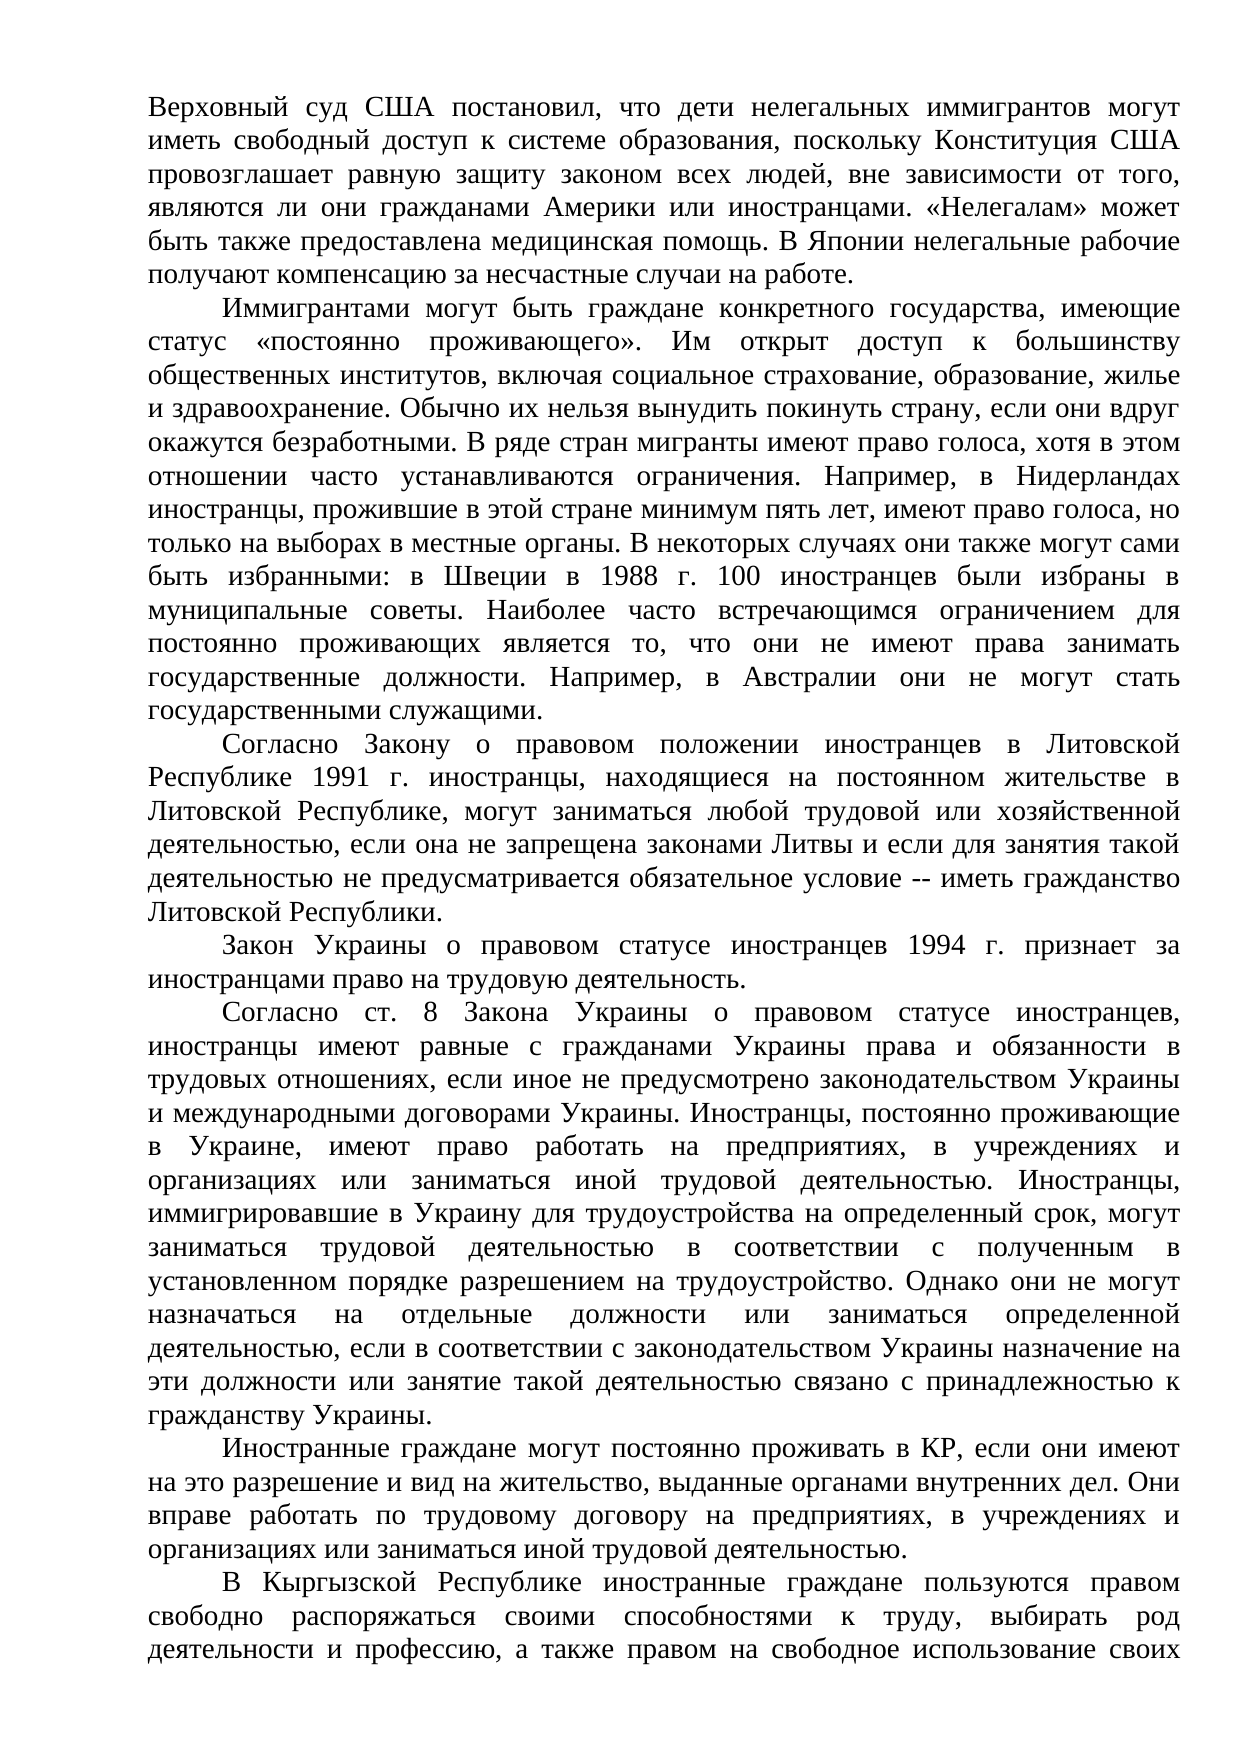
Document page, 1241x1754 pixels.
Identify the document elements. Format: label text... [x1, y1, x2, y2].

text Иностранные граждане могут постоянно проживать в КР, если они имеют на это разрешение и вид на жительство, выданные органами внутренних дел. Они вправе работать по трудовому договору на предприятиях, в учреждениях и организациях или заниматься иной трудовой деятельностью. [148, 1430, 1181, 1564]
text Закон Украины о правовом статусе иностранцев 1994 г. признает за иностранцами право на трудовую деятельность. [148, 927, 1181, 994]
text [148, 89, 1181, 290]
text Согласно Закону о правовом положении иностранцев в Литовской Республике 1991 г. иностранцы, находящиеся на постоянном жительстве в Литовской Республике, могут заниматься любой трудовой или хозяйственной деятельностью, если она не запрещена законами Литвы и если для занятия такой деятельностью не предусматривается обязательное условие -- иметь гражданство Литовской Республики. [148, 726, 1181, 927]
text Согласно ст. 8 Закона Украины о правовом статусе иностранцев, иностранцы имеют равные с гражданами Украины права и обязанности в трудовых отношениях, если иное не предусмотрено законодательством Украины и международными договорами Украины. Иностранцы, постоянно проживающие в Украине, имеют право работать на предприятиях, в учреждениях и организациях или заниматься иной трудовой деятельностью. Иностранцы, иммигрировавшие в Украину для трудоустройства на определенный срок, могут заниматься трудовой деятельностью в соответствии с полученным в установленном порядке разрешением на трудоустройство. Однако они не могут назначаться на отдельные должности или заниматься определенной деятельностью, если в соответствии с законодательством Украины назначение на эти должности или занятие такой деятельностью связано с принадлежностью к гражданству Украины. [148, 994, 1181, 1430]
text Иммигрантами могут быть граждане конкретного государства, имеющие статус «постоянно проживающего». Им открыт доступ к большинству общественных институтов, включая социальное страхование, образование, жилье и здравоохранение. Обычно их нельзя вынудить покинуть страну, если они вдруг окажутся безработными. В ряде стран мигранты имеют право голоса, хотя в этом отношении часто устанавливаются ограничения. Например, в Нидерландах иностранцы, прожившие в этой стране минимум пять лет, имеют право голоса, но только на выборах в местные органы. В некоторых случаях они также могут сами быть избранными: в Швеции в 1988 г. 100 иностранцев были избраны в муниципальные советы. Наиболее часто встречающимся ограничением для постоянно проживающих является то, что они не имеют права занимать государственные должности. Например, в Австралии они не могут стать государственными служащими. [148, 290, 1181, 726]
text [148, 1564, 1181, 1665]
